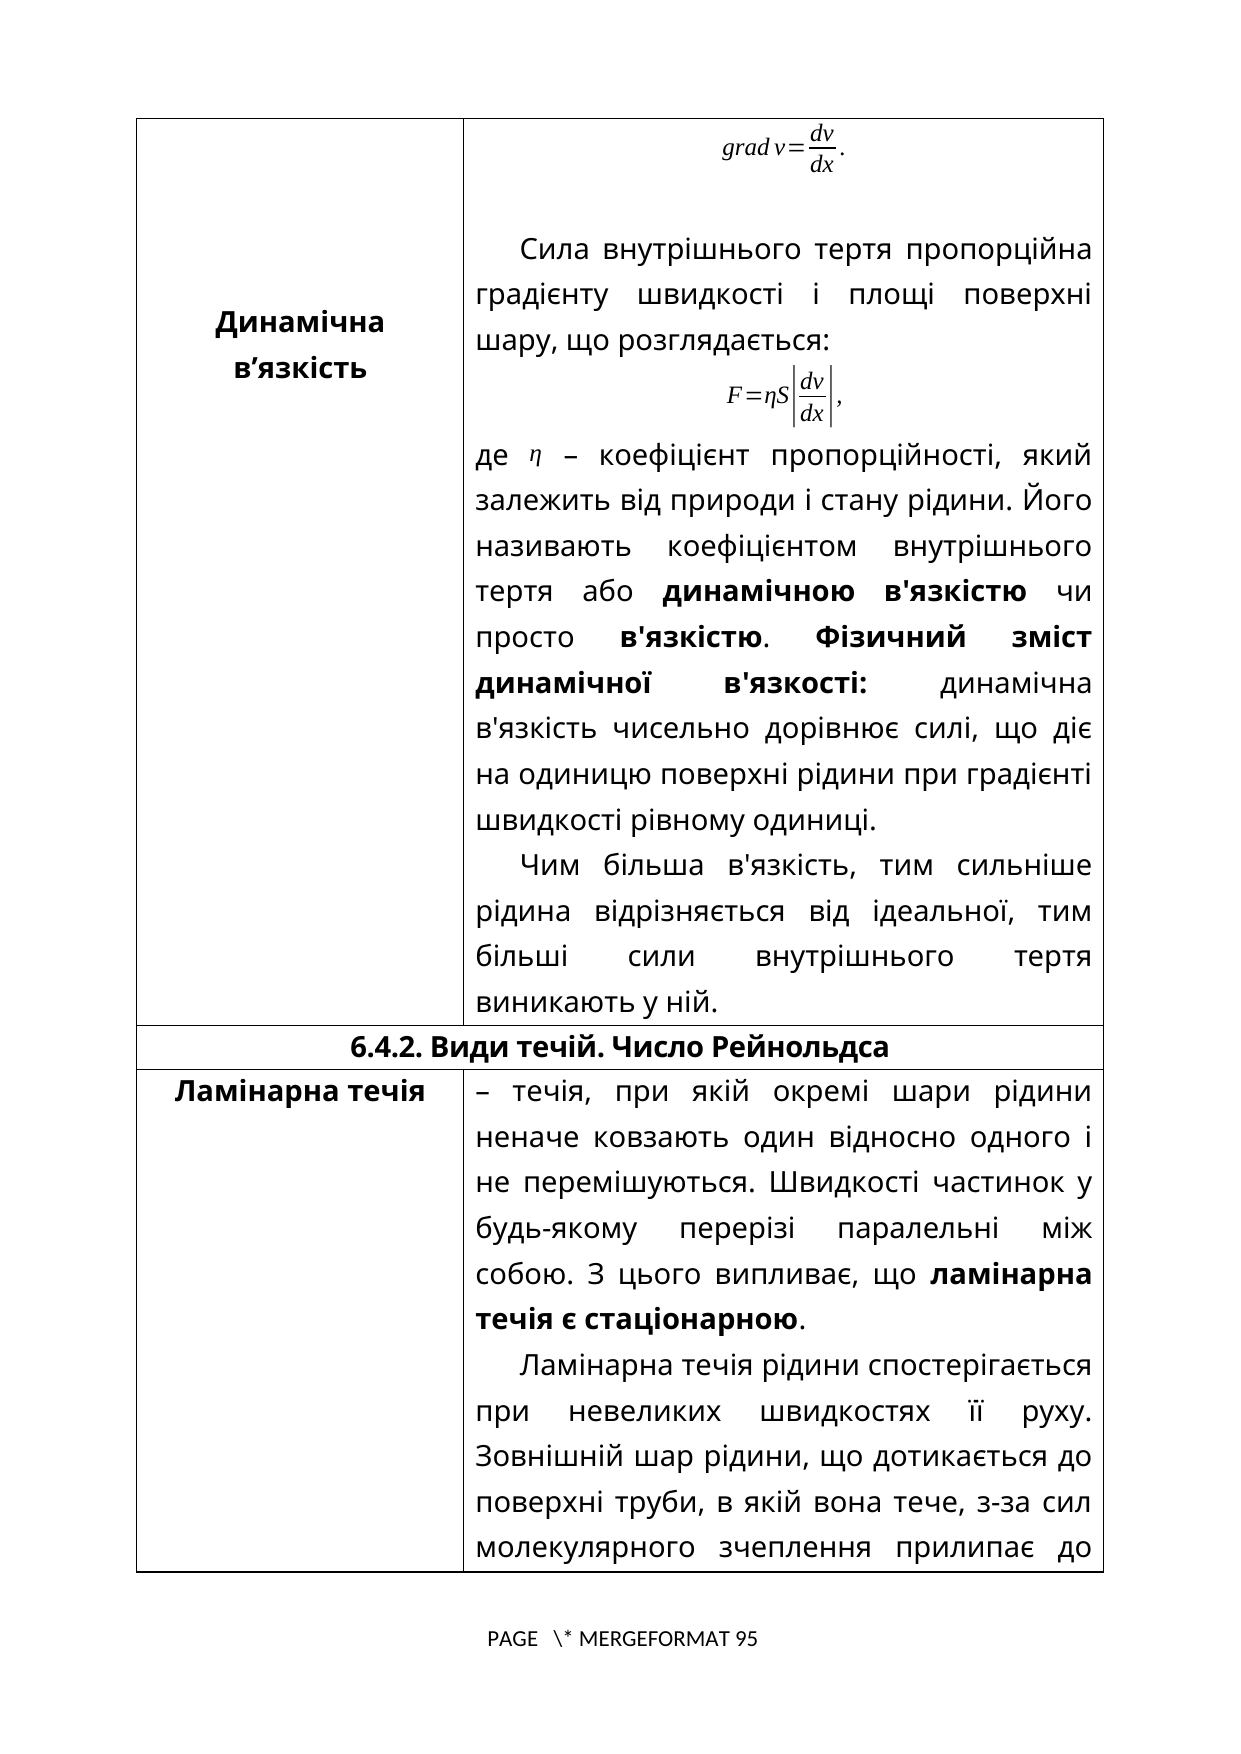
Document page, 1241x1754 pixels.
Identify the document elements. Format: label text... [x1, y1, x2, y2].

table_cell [464, 1070, 1103, 1571]
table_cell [137, 119, 463, 1025]
table_cell 6.4.2. Види течій. Число Рейнольдса [137, 1026, 1103, 1069]
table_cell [464, 119, 1103, 1025]
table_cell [137, 1070, 463, 1571]
